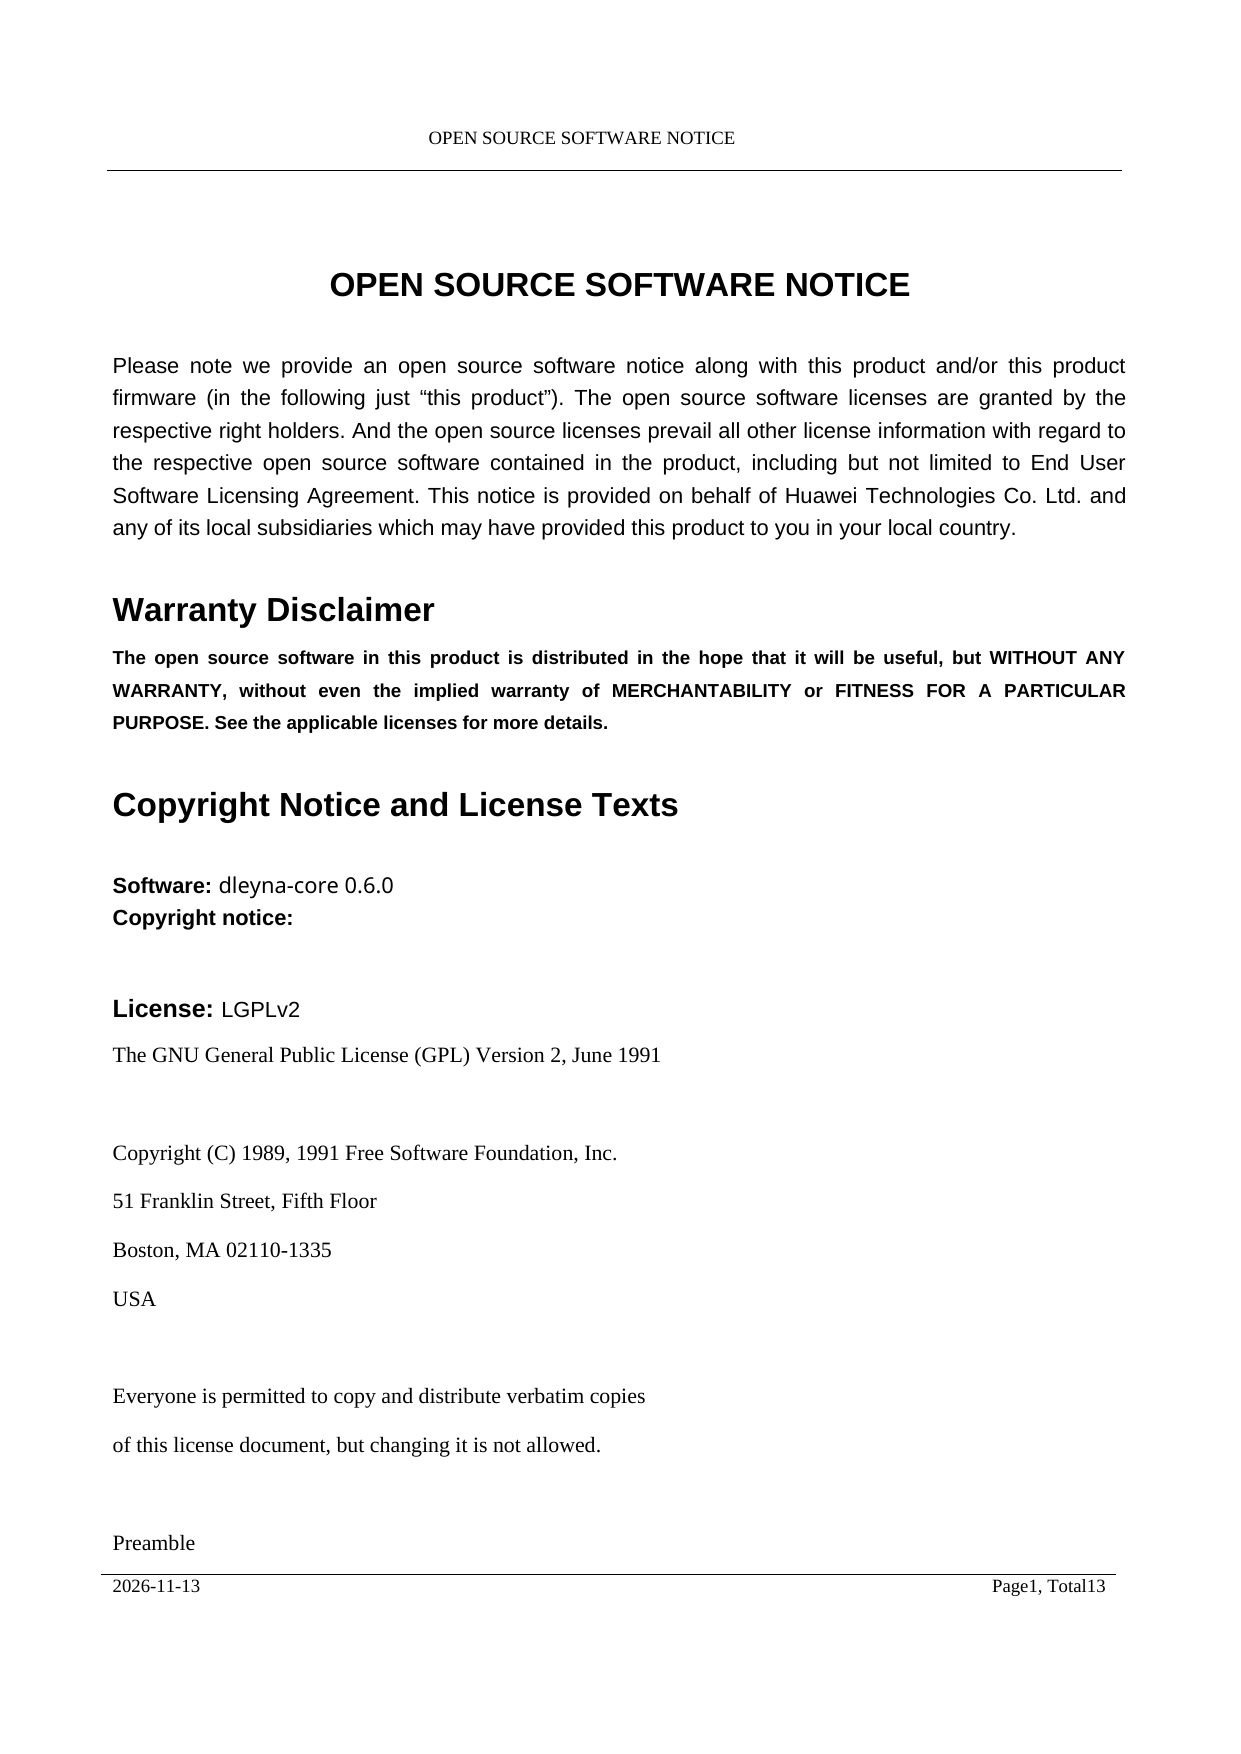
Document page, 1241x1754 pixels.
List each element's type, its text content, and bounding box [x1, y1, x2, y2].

text Copyright Notice and License Texts [112, 771, 1128, 836]
text Please note we provide an open source software notice along with this product and/or this product firmware (in the following just “this product”). The open source software licenses are granted by the respective right holders. And the open source licenses prevail all other license information with regard to the respective open source software contained in the product, including but not limited to End User Software Licensing Agreement. This notice is provided on behalf of Huawei Technologies Co. Ltd. and any of its local subsidiaries which may have provided this product to you in your local country. [112, 349, 1128, 544]
text Software: dleyna-core 0.6.0 [112, 869, 1128, 901]
text The open source software in this product is distributed in the hope that it will be useful, but WITHOUT ANY WARRANTY, without even the implied warranty of MERCHANTABILITY or FITNESS FOR A PARTICULAR PURPOSE. See the applicable licenses for more details. [112, 641, 1128, 739]
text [112, 1038, 1128, 1558]
text OPEN SOURCE SOFTWARE NOTICE [112, 251, 1128, 316]
text Copyright notice: [112, 901, 1128, 934]
text License: LGPLv2 [112, 992, 1128, 1024]
text Warranty Disclaimer [112, 576, 1128, 641]
